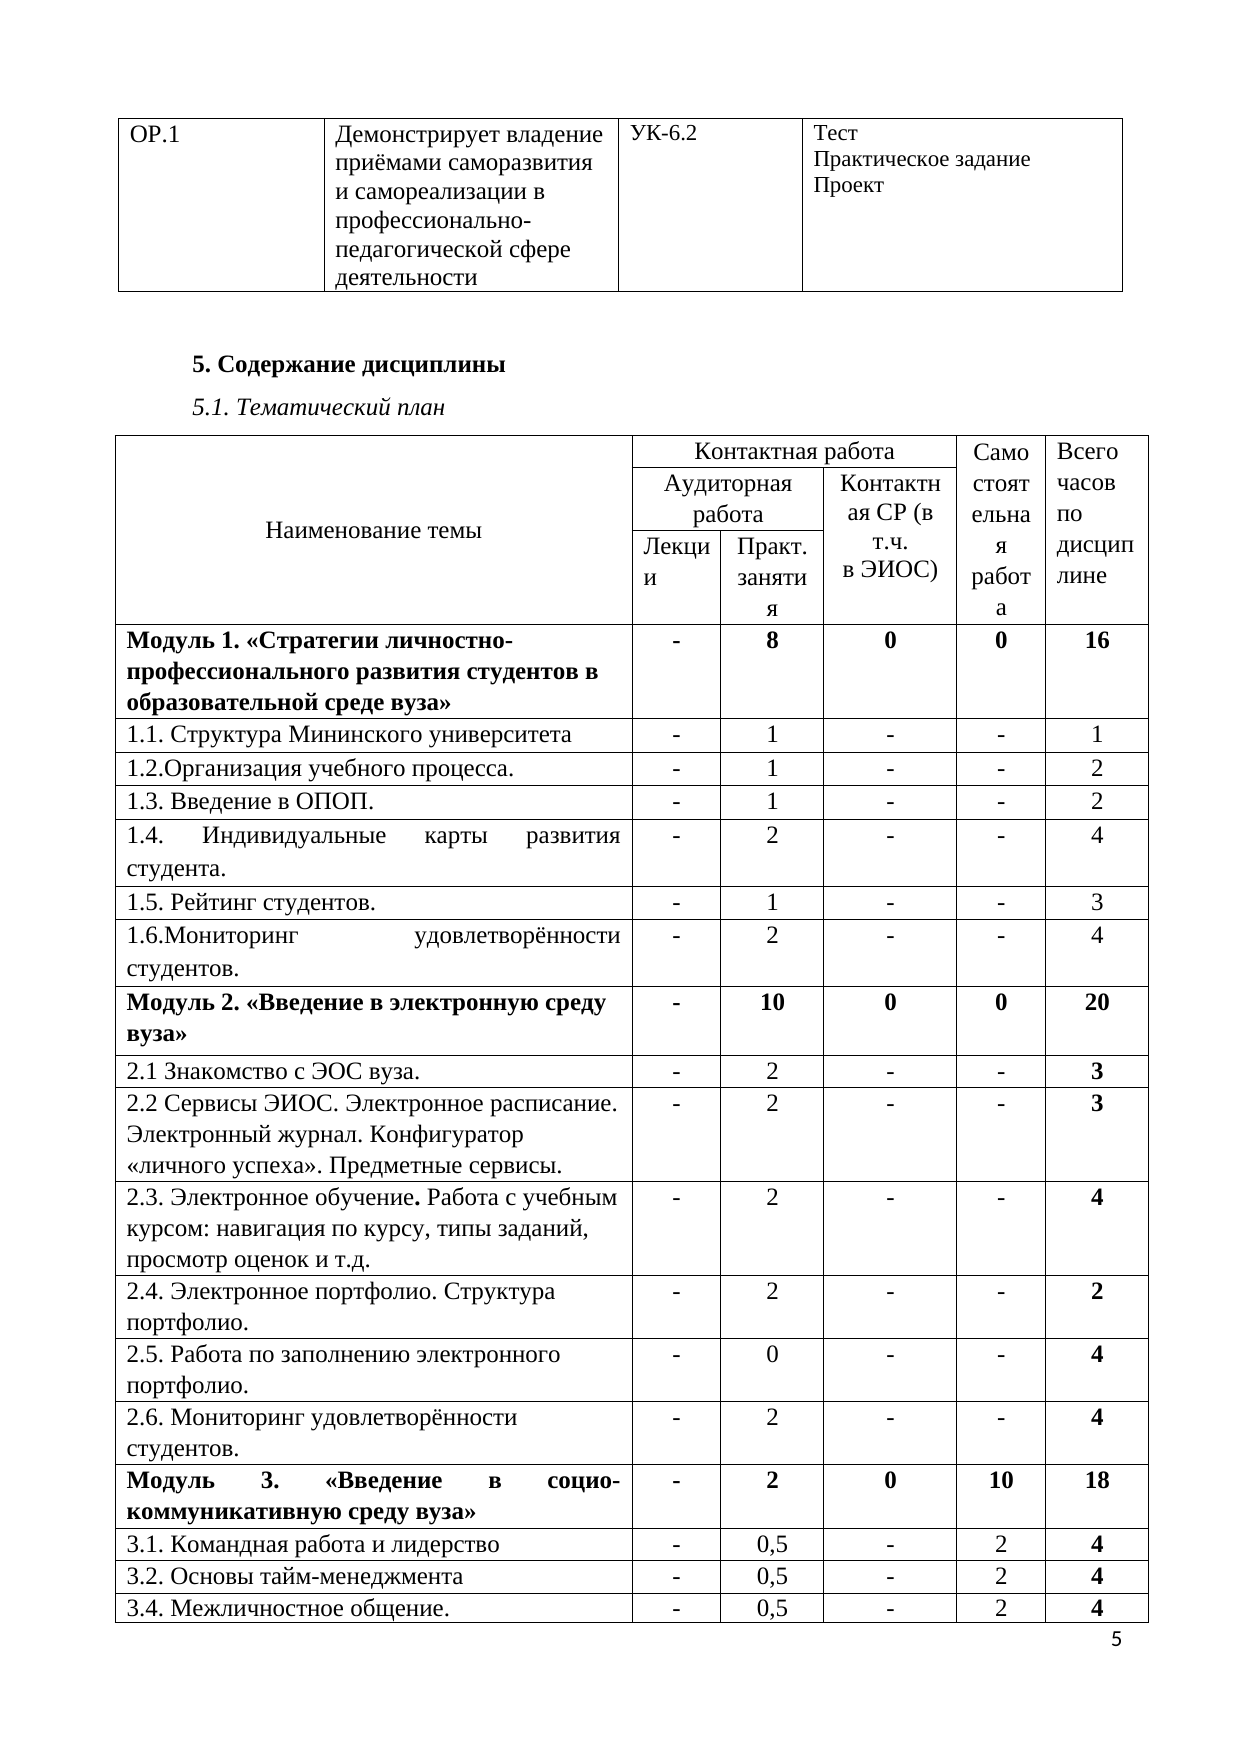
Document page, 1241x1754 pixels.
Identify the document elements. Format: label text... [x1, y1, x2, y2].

table_cell 10 [957, 1465, 1045, 1528]
table_cell Модуль 3. «Введение в социо-коммуникативную среду вуза» [116, 1465, 632, 1528]
table_cell - [633, 1088, 720, 1181]
table_cell 20 [1046, 987, 1148, 1055]
table_cell 4 [1046, 1561, 1148, 1592]
table_cell 2 [721, 1182, 823, 1275]
table_cell 2 [721, 1088, 823, 1181]
table_cell 0 [721, 1339, 823, 1401]
table_cell - [633, 1561, 720, 1592]
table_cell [116, 1594, 632, 1622]
table_cell 1 [721, 719, 823, 752]
table_header Наименование темы [116, 436, 632, 624]
table_cell - [824, 1561, 956, 1592]
table_cell - [824, 1529, 956, 1560]
table_cell Практ. занятия [721, 531, 823, 624]
table_cell - [824, 1402, 956, 1464]
table_cell 2.1 Знакомство с ЭОС вуза. [116, 1056, 632, 1087]
table_cell Модуль 2. «Введение в электронную среду вуза» [116, 987, 632, 1055]
table_cell - [957, 1402, 1045, 1464]
table_cell 2 [721, 1056, 823, 1087]
table_cell 2.3. Электронное обучение. Работа с учебным курсом: навигация по курсу, типы заданий, просмотр оценок и т.д. [116, 1182, 632, 1275]
table_cell Контактная СР (в т.ч. в ЭИОС) [824, 468, 956, 624]
table_cell 2.5. Работа по заполнению электронного портфолио. [116, 1339, 632, 1401]
table_cell 3.2. Основы тайм-менеджмента [116, 1561, 632, 1592]
table_cell 18 [1046, 1465, 1148, 1528]
table_cell 3 [1046, 1088, 1148, 1181]
table_cell 8 [721, 625, 823, 718]
table_cell - [824, 1339, 956, 1401]
table_cell - [957, 820, 1045, 886]
table_cell 3 [1046, 1056, 1148, 1087]
table_cell 1.1. Структура Мининского университета [116, 719, 632, 752]
table_cell 2.2 Сервисы ЭИОС. Электронное расписание. Электронный журнал. Конфигуратор «личного успеха». Предметные сервисы. [116, 1088, 632, 1181]
table_cell - [633, 987, 720, 1055]
table_header Самостоятельная работа [957, 436, 1045, 624]
table_cell - [633, 786, 720, 819]
table_cell 16 [1046, 625, 1148, 718]
table_cell - [633, 719, 720, 752]
table_cell 0,5 [721, 1529, 823, 1560]
table_cell - [957, 719, 1045, 752]
table_cell - [824, 753, 956, 785]
table_cell УК-6.2 [619, 119, 802, 291]
table_cell 2 [957, 1561, 1045, 1592]
table_cell 2 [1046, 753, 1148, 785]
table_cell 0,5 [721, 1594, 823, 1622]
table_cell Демонстрирует владение приёмами саморазвития и самореализации в профессионально-педагогической сфере деятельности [325, 119, 618, 291]
table_cell 1.5. Рейтинг студентов. [116, 887, 632, 919]
table_cell 2 [1046, 1276, 1148, 1338]
table_cell 2 [957, 1529, 1045, 1560]
table_cell - [633, 1402, 720, 1464]
table_cell 2 [721, 820, 823, 886]
table_cell 3 [1046, 887, 1148, 919]
text 5. Содержание дисциплины [118, 349, 1122, 378]
table_cell - [957, 786, 1045, 819]
table_cell 0 [824, 1465, 956, 1528]
table_cell 2 [721, 1276, 823, 1338]
table_cell 4 [1046, 1402, 1148, 1464]
table_cell 2 [957, 1594, 1045, 1622]
table_cell - [633, 753, 720, 785]
table_header Контактная работа [633, 436, 956, 467]
table_cell 4 [1046, 1182, 1148, 1275]
table_cell - [957, 1339, 1045, 1401]
table_cell - [824, 1056, 956, 1087]
table_cell - [824, 887, 956, 919]
table_cell - [633, 1276, 720, 1338]
table_cell - [957, 887, 1045, 919]
table_cell - [633, 1056, 720, 1087]
table_cell 1.6.Мониторинг удовлетворённости студентов. [116, 920, 632, 986]
table_cell - [633, 920, 720, 986]
table_cell - [824, 920, 956, 986]
table_cell - [633, 1594, 720, 1622]
table_cell - [633, 1182, 720, 1275]
table_cell - [824, 1182, 956, 1275]
table_cell 4 [1046, 820, 1148, 886]
table_cell 0 [957, 987, 1045, 1055]
table_cell 2 [721, 1465, 823, 1528]
table_cell 1.3. Введение в ОПОП. [116, 786, 632, 819]
table_cell Лекции [633, 531, 720, 624]
table_cell 2.4. Электронное портфолио. Структура портфолио. [116, 1276, 632, 1338]
table_cell - [824, 786, 956, 819]
table_cell 0 [824, 625, 956, 718]
table_cell - [957, 753, 1045, 785]
table_header Всего часов по дисциплине [1046, 436, 1148, 624]
table_cell - [633, 887, 720, 919]
table_cell - [824, 1088, 956, 1181]
table_cell 1 [721, 887, 823, 919]
table_cell 4 [1046, 1529, 1148, 1560]
table_cell 4 [1046, 920, 1148, 986]
table_cell - [824, 820, 956, 886]
table_cell Аудиторная работа [633, 468, 823, 530]
table_cell - [824, 1594, 956, 1622]
table_cell 0,5 [721, 1561, 823, 1592]
table_cell 10 [721, 987, 823, 1055]
table_cell 1.4. Индивидуальные карты развития студента. [116, 820, 632, 886]
table_cell - [957, 1088, 1045, 1181]
table_cell 2 [721, 920, 823, 986]
table_cell 1 [721, 753, 823, 785]
table_cell 4 [1046, 1339, 1148, 1401]
table_cell 2.6. Мониторинг удовлетворённости студентов. [116, 1402, 632, 1464]
table_cell - [957, 1056, 1045, 1087]
table_cell 1 [1046, 719, 1148, 752]
table_cell - [824, 719, 956, 752]
table_cell - [957, 1182, 1045, 1275]
table_cell - [633, 1529, 720, 1560]
table_cell - [633, 820, 720, 886]
table_cell 3.1. Командная работа и лидерство [116, 1529, 632, 1560]
table_cell - [957, 1276, 1045, 1338]
table_cell - [957, 920, 1045, 986]
table_cell 2 [721, 1402, 823, 1464]
text 5.1. Тематический план [118, 392, 1122, 421]
table_cell - [633, 1465, 720, 1528]
table_cell 0 [824, 987, 956, 1055]
table_cell - [633, 625, 720, 718]
table_cell Тест Практическое задание Проект [803, 119, 1122, 291]
table_cell 0 [957, 625, 1045, 718]
table_cell ОР.1 [119, 119, 324, 291]
table_cell 1 [721, 786, 823, 819]
table_cell 4 [1046, 1594, 1148, 1622]
table_cell 1.2.Организация учебного процесса. [116, 753, 632, 785]
table_cell - [633, 1339, 720, 1401]
table_cell - [824, 1276, 956, 1338]
table_cell Модуль 1. «Стратегии личностно-профессионального развития студентов в образовательной среде вуза» [116, 625, 632, 718]
table_cell 2 [1046, 786, 1148, 819]
